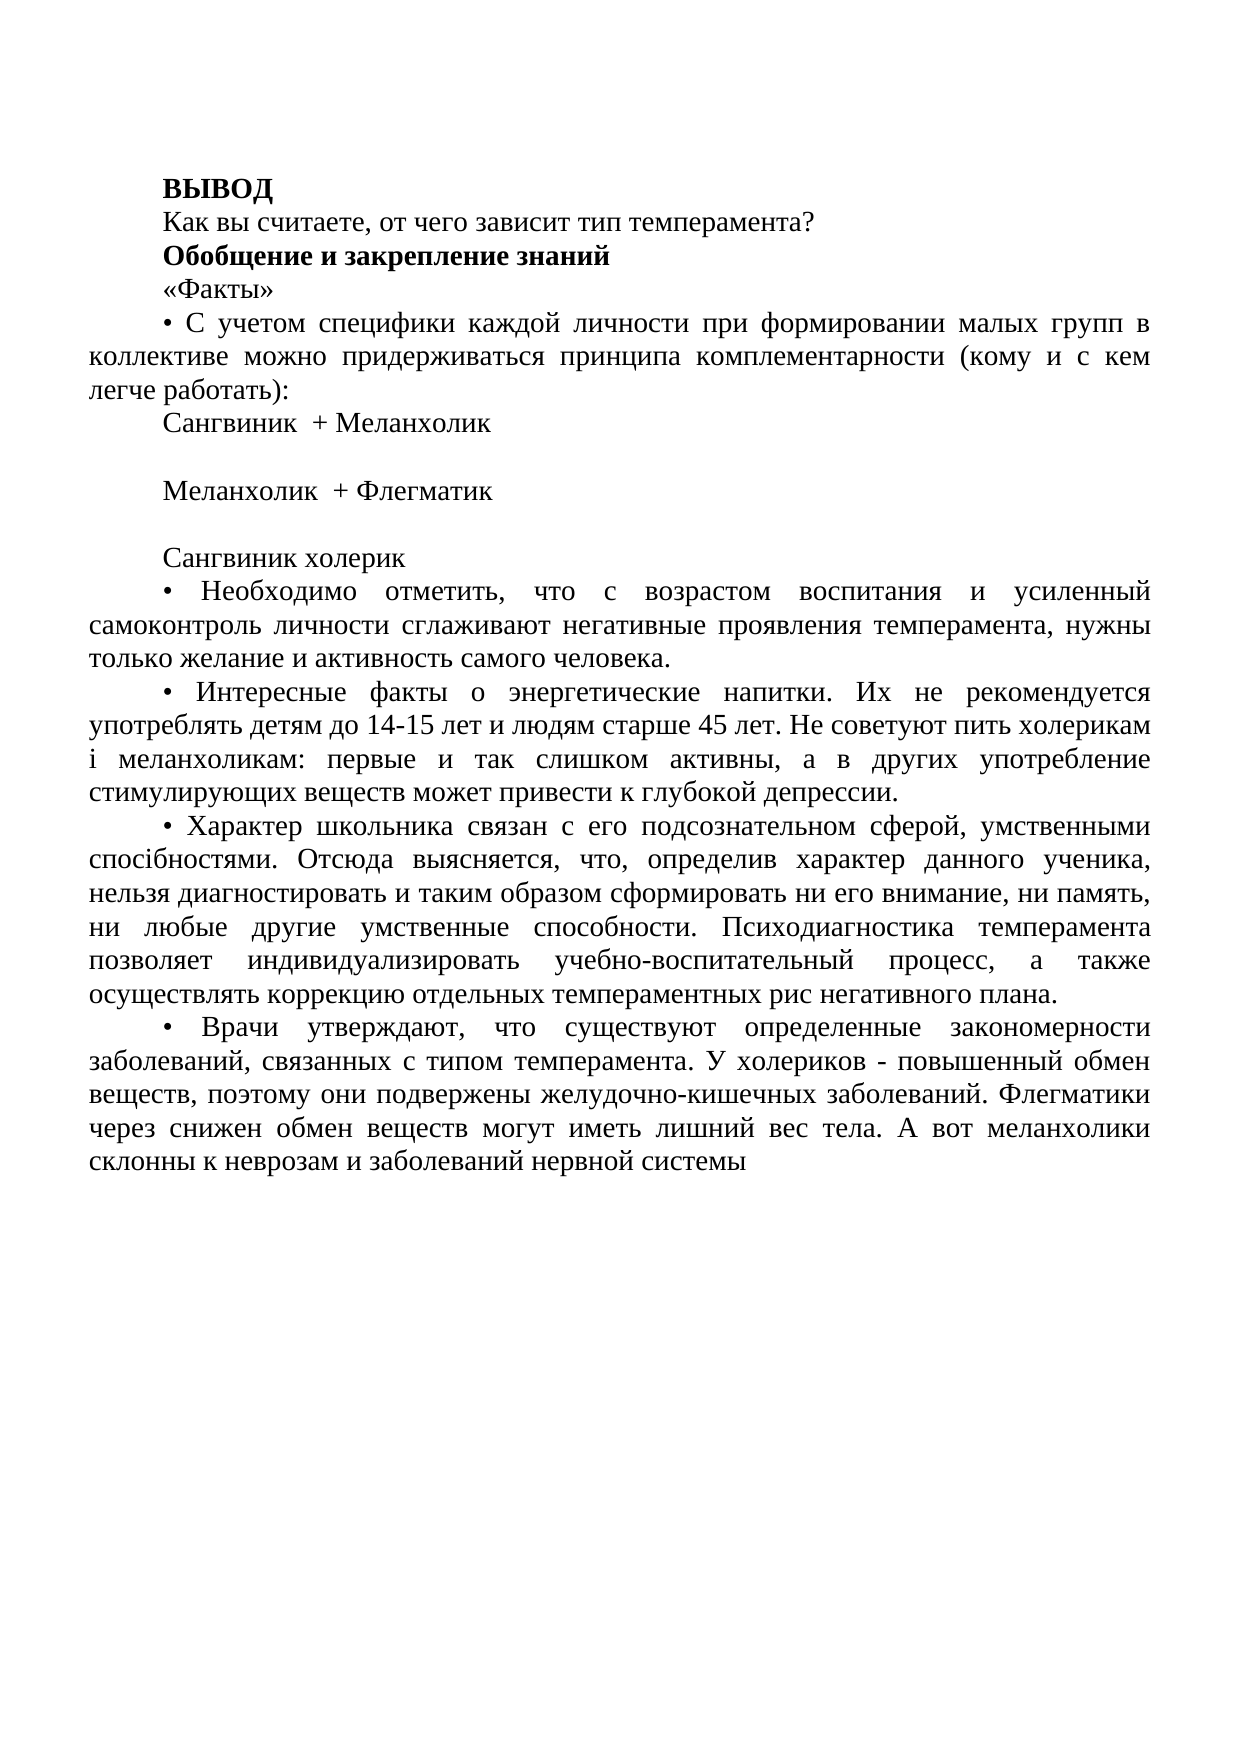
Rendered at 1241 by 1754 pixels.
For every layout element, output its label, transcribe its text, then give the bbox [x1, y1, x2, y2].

text Меланхолик + Флегматик [89, 473, 1152, 506]
text • Необходимо отметить, что с возрастом воспитания и усиленный самоконтроль личности сглаживают негативные проявления темперамента, нужны только желание и активность самого человека. [89, 573, 1152, 674]
text Обобщение и закрепление знаний [89, 238, 1152, 271]
text • С учетом специфики каждой личности при формировании малых групп в коллективе можно придерживаться принципа комплементарности (кому и с кем легче работать): [89, 305, 1152, 406]
text Сангвиник + Меланхолик [89, 406, 1152, 439]
text «Факты» [89, 271, 1152, 305]
text • Интересные факты о энергетические напитки. Их не рекомендуется употреблять детям до 14-15 лет и людям старше 45 лет. Не советуют пить холерикам i меланхоликам: первые и так слишком активны, а в других употребление стимулирующих веществ может привести к глубокой депрессии. [89, 674, 1152, 808]
text • Врачи утверждают, что существуют определенные закономерности заболеваний, связанных с типом темперамента. У холериков - повышенный обмен веществ, поэтому они подвержены желудочно-кишечных заболеваний. Флегматики через снижен обмен веществ могут иметь лишний вес тела. А вот меланхолики склонны к неврозам и заболеваний нервной системы [89, 1009, 1152, 1177]
text Сангвиник холерик [89, 540, 1152, 573]
text Как вы считаете, от чего зависит тип темперамента? [89, 204, 1152, 238]
text • Характер школьника связан с его подсознательном сферой, умственными спосібностями. Отсюда выясняется, что, определив характер данного ученика, нельзя диагностировать и таким образом сформировать ни его внимание, ни память, ни любые другие умственные способности. Психодиагностика темперамента позволяет индивидуализировать учебно-воспитательный процесс, а также осуществлять коррекцию отдельных темпераментных рис негативного плана. [89, 808, 1152, 1009]
text ВЫВОД [89, 171, 1152, 204]
